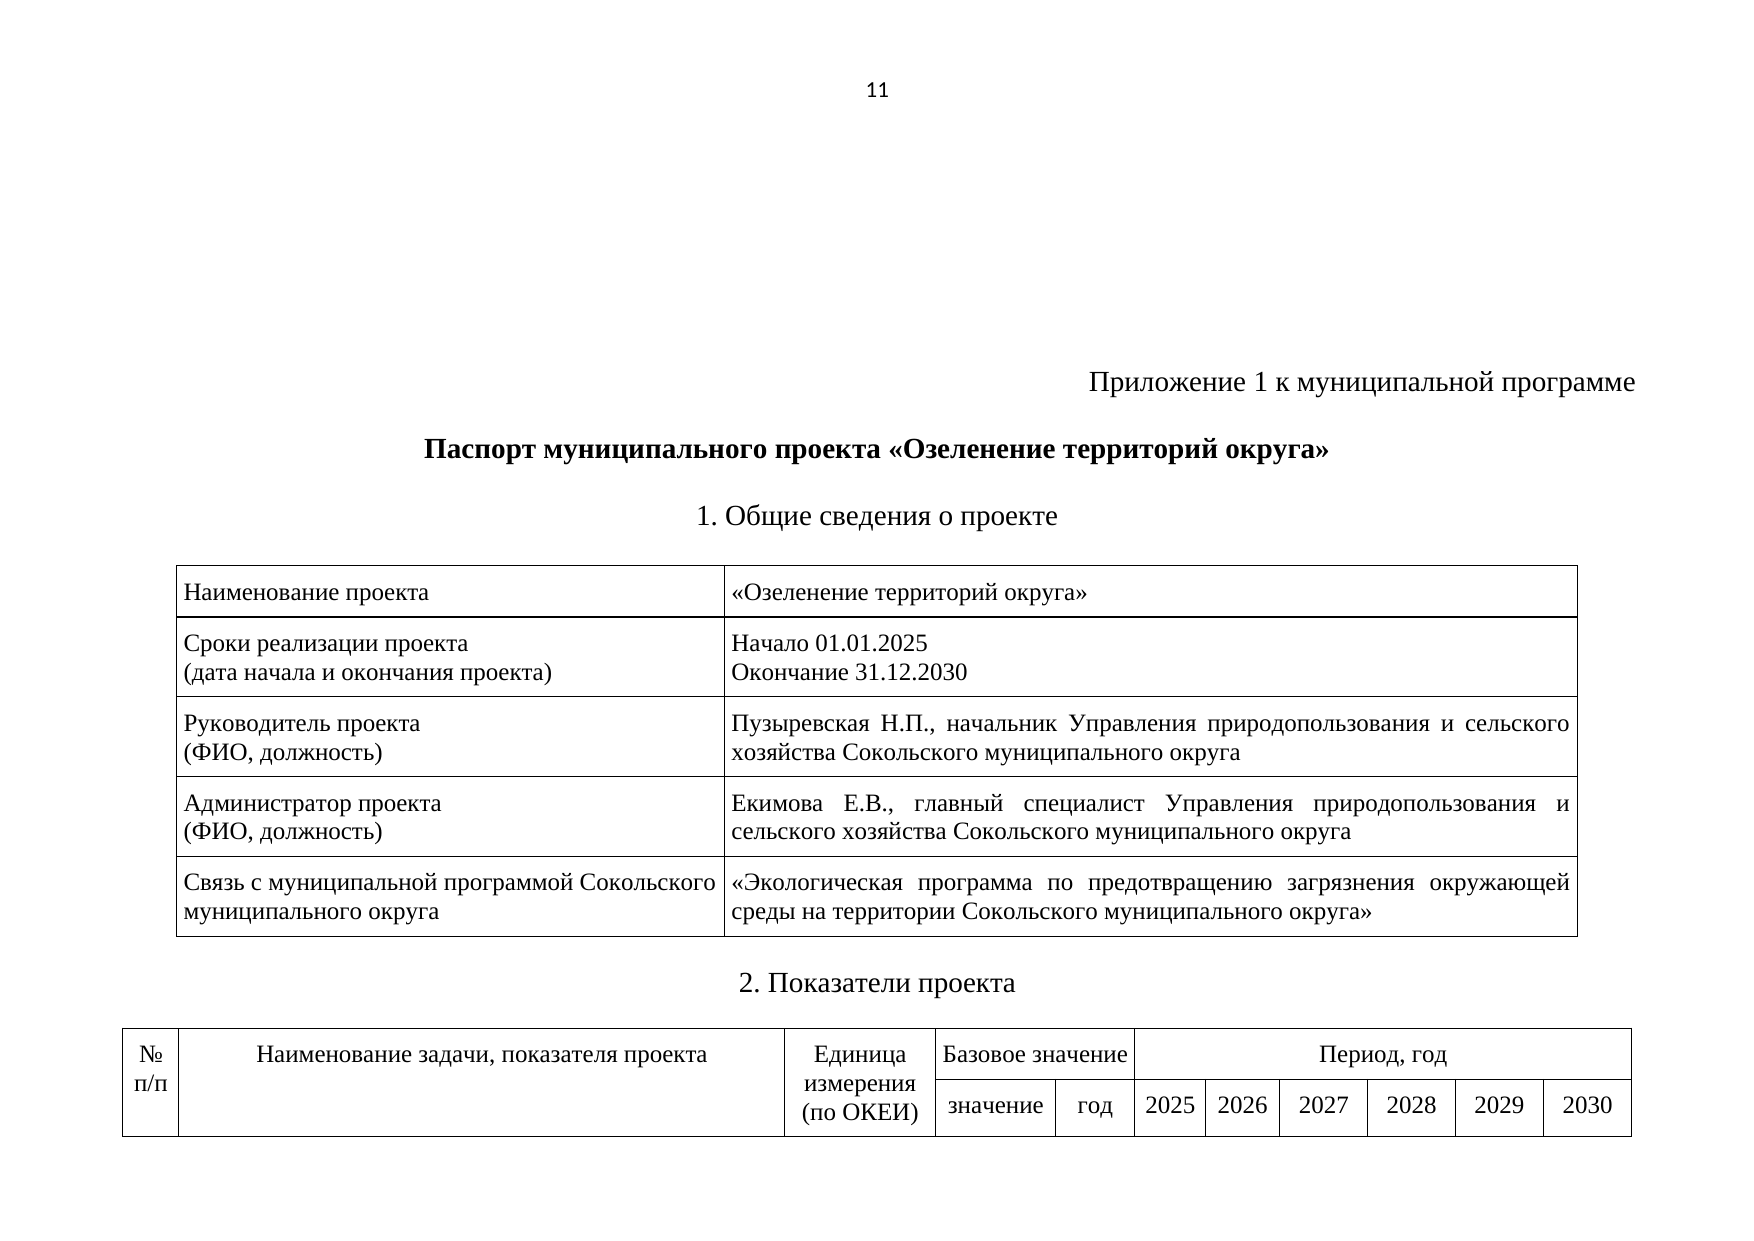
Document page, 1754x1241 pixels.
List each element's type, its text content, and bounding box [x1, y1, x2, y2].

table_header Единица измерения (по ОКЕИ) [785, 1029, 935, 1136]
table_header № п/п [123, 1029, 178, 1136]
table_cell Связь с муниципальной программой Сокольского муниципального округа [177, 857, 724, 936]
text Паспорт муниципального проекта «Озеленение территорий округа» [118, 431, 1636, 465]
table_cell 2029 [1456, 1080, 1543, 1136]
table_cell «Экологическая программа по предотвращению загрязнения окружающей среды на территории Сокольского муниципального округа» [725, 857, 1577, 936]
table_cell 2027 [1280, 1080, 1367, 1136]
table_header «Озеленение территорий округа» [725, 566, 1577, 616]
table_cell Начало 01.01.2025 Окончание 31.12.2030 [725, 618, 1577, 696]
text 2. Показатели проекта [118, 965, 1636, 999]
table_cell Сроки реализации проекта (дата начала и окончания проекта) [177, 618, 724, 696]
table_header Период, год [1135, 1029, 1631, 1079]
text 1. Общие сведения о проекте [118, 498, 1636, 532]
table_header Наименование задачи, показателя проекта [179, 1029, 784, 1136]
table_cell Пузыревская Н.П., начальник Управления природопользования и сельского хозяйства Сокольского муниципального округа [725, 697, 1577, 776]
table_cell 2025 [1135, 1080, 1205, 1136]
table_header Наименование проекта [177, 566, 724, 616]
table_cell значение [936, 1080, 1055, 1136]
text Приложение 1 к муниципальной программе [118, 364, 1636, 398]
table_cell 2026 [1206, 1080, 1279, 1136]
table_cell 2028 [1368, 1080, 1455, 1136]
table_header Базовое значение [936, 1029, 1134, 1079]
table_cell Екимова Е.В., главный специалист Управления природопользования и сельского хозяйства Сокольского муниципального округа [725, 777, 1577, 856]
table_cell 2030 [1544, 1080, 1631, 1136]
table_cell Руководитель проекта (ФИО, должность) [177, 697, 724, 776]
table_cell Администратор проекта (ФИО, должность) [177, 777, 724, 856]
table_cell год [1056, 1080, 1134, 1136]
